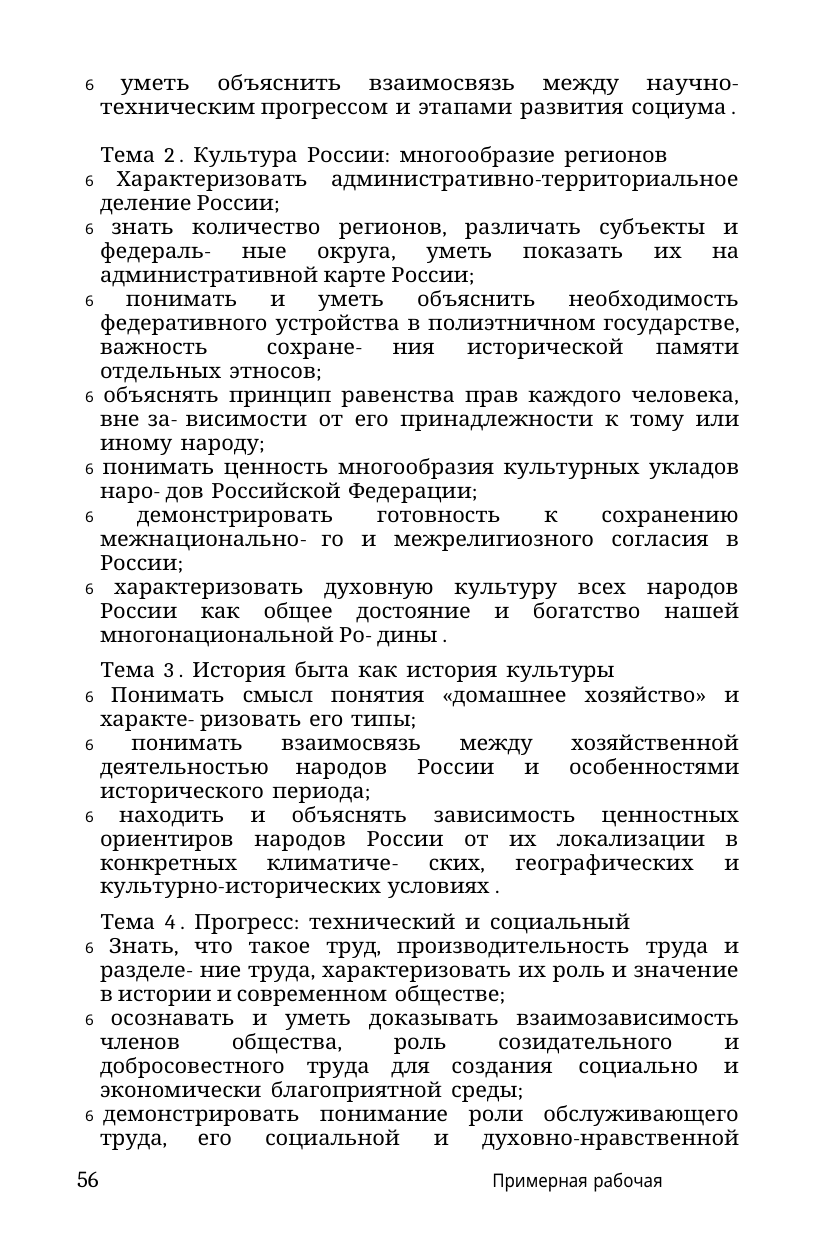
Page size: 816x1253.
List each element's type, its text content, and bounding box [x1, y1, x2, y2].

text 6 объяснять принцип равенства прав каждого человека, вне за- висимости от его принадлежности к тому или иному народу; [85, 384, 739, 456]
text 6 понимать взаимосвязь между хозяйственной деятельностью народов России и особенностями исторического периода; [85, 731, 739, 803]
text 6 характеризовать духовную культуру всех народов России как общее достояние и богатство нашей многонациональной Ро- дины . [85, 575, 739, 647]
text Тема 3 . История быта как история культуры [100, 659, 751, 683]
text 6 уметь объяснить взаимосвязь между научно-техническим прогрессом и этапами развития социума . [85, 71, 739, 119]
text Тема 2 . Культура России: многообразие регионов [100, 144, 751, 168]
text 6 Характеризовать административно-территориальное деление России; [85, 168, 739, 216]
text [85, 1103, 739, 1151]
text 6 знать количество регионов, различать субъекты и федераль- ные округа, уметь показать их на административной карте России; [85, 216, 739, 288]
text 6 находить и объяснять зависимость ценностных ориентиров народов России от их локализации в конкретных климатиче- ских, географических и культурно-исторических условиях . [85, 803, 739, 899]
text 6 понимать и уметь объяснить необходимость федеративного устройства в полиэтничном государстве, важность сохране- ния исторической памяти отдельных этносов; [85, 288, 739, 383]
text Тема 4 . Прогресс: технический и социальный [100, 911, 751, 935]
text 6 Понимать смысл понятия «домашнее хозяйство» и характе- ризовать его типы; [85, 683, 739, 731]
text 6 демонстрировать готовность к сохранению межнационально- го и межрелигиозного согласия в России; [85, 503, 739, 575]
text 6 Знать, что такое труд, производительность труда и разделе- ние труда, характеризовать их роль и значение в истории и современном обществе; [85, 935, 739, 1007]
text 6 понимать ценность многообразия культурных укладов наро- дов Российской Федерации; [85, 456, 739, 503]
text 6 осознавать и уметь доказывать взаимозависимость членов общества, роль созидательного и добросовестного труда для создания социально и экономически благоприятной среды; [85, 1007, 739, 1103]
